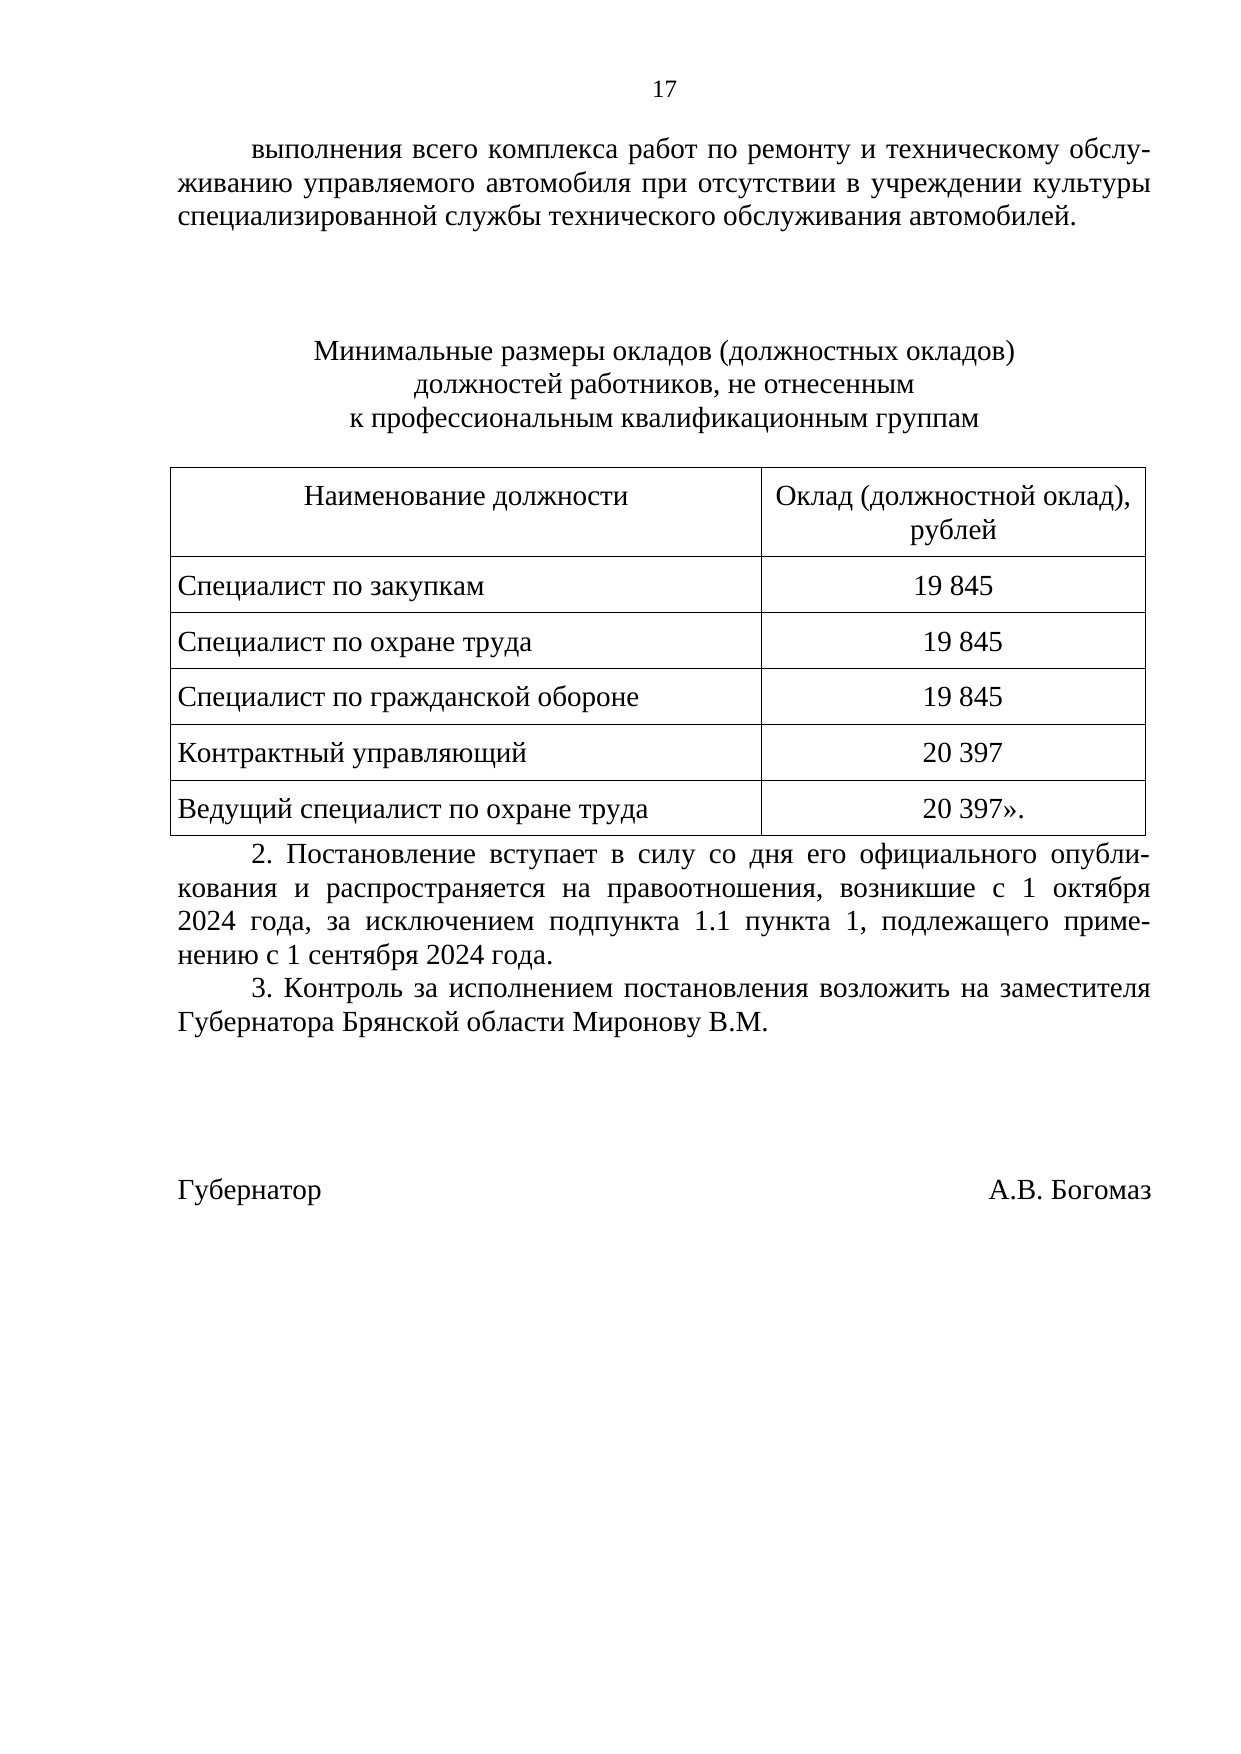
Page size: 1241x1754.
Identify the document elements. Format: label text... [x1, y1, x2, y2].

table_header Наименование должности [171, 468, 761, 556]
text 3. Контроль за исполнением постановления возложить на заместителя Губернатора Брянской области Миронову В.М. [177, 971, 1152, 1038]
text Минимальные размеры окладов (должностных окладов) [177, 333, 1152, 366]
table_cell Специалист по охране труда [171, 613, 761, 668]
table_cell 20 397 [762, 725, 1145, 779]
table_cell Специалист по закупкам [171, 557, 761, 612]
text выполнения всего комплекса работ по ремонту и техническому обслу-живанию управляемого автомобиля при отсутствии в учреждении культуры специализированной службы технического обслуживания автомобилей. [177, 131, 1152, 232]
table_cell Ведущий специалист по охране труда [171, 781, 761, 835]
table_header Оклад (должностной оклад), рублей [762, 468, 1145, 556]
text 2. Постановление вступает в силу со дня его официального опубли-кования и распространяется на правоотношения, возникшие с 1 октября 2024 года, за исключением подпункта 1.1 пункта 1, подлежащего приме-нению с 1 сентября 2024 года. [177, 836, 1152, 971]
text должностей работников, не отнесенным [177, 366, 1152, 400]
table_cell 20 397». [762, 781, 1145, 835]
text Губернатор А.В. Богомаз [177, 1172, 1152, 1205]
table_cell Специалист по гражданской обороне [171, 669, 761, 724]
table_cell Контрактный управляющий [171, 725, 761, 779]
text к профессиональным квалификационным группам [177, 400, 1152, 433]
table_cell 19 845 [762, 669, 1145, 724]
table_cell 19 845 [762, 613, 1145, 668]
table_cell 19 845 [762, 557, 1145, 612]
